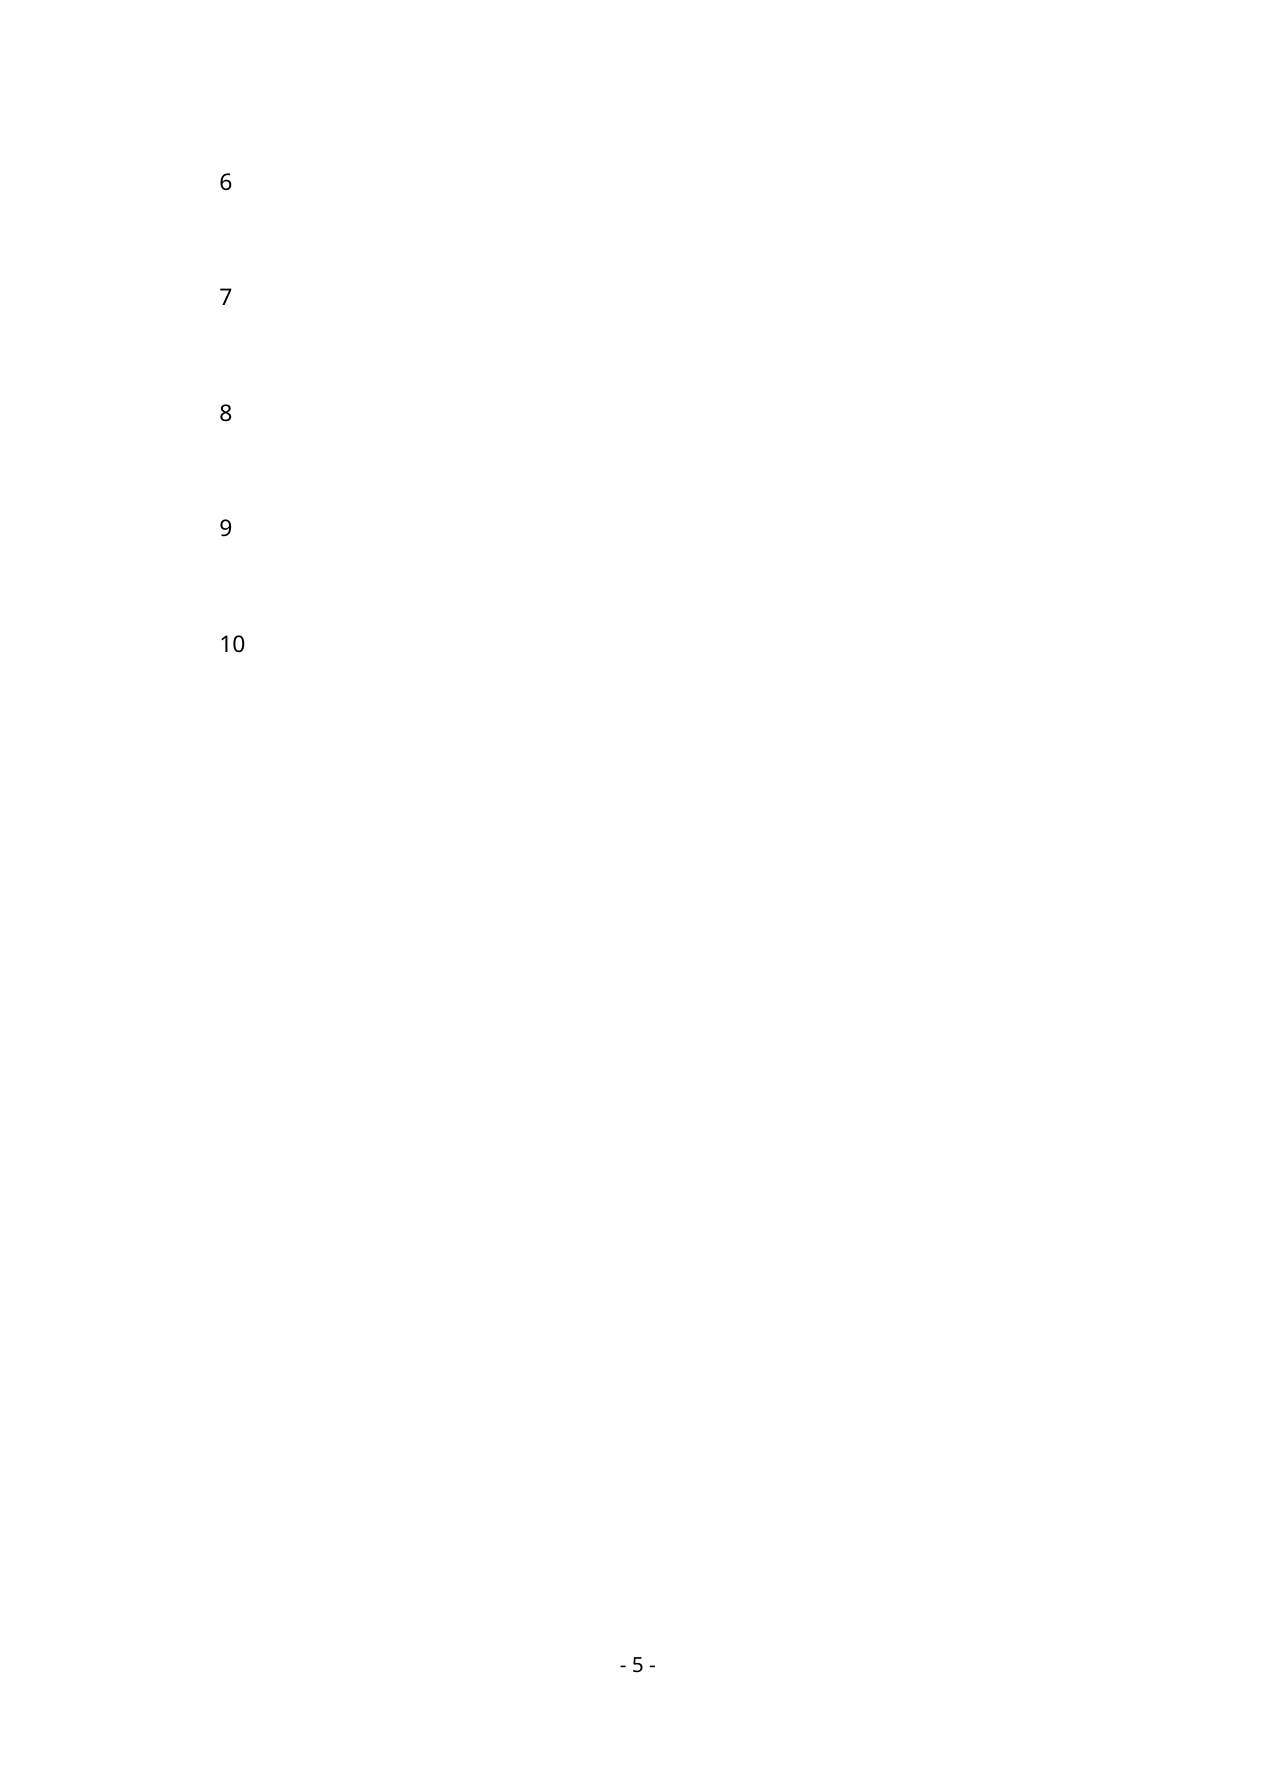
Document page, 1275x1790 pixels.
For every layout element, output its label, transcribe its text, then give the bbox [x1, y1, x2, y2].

text 8 [219, 397, 1139, 428]
text 7 [219, 281, 1139, 312]
text 6 [219, 165, 1139, 197]
text 9 [219, 512, 1139, 543]
text 10 [219, 628, 1139, 659]
